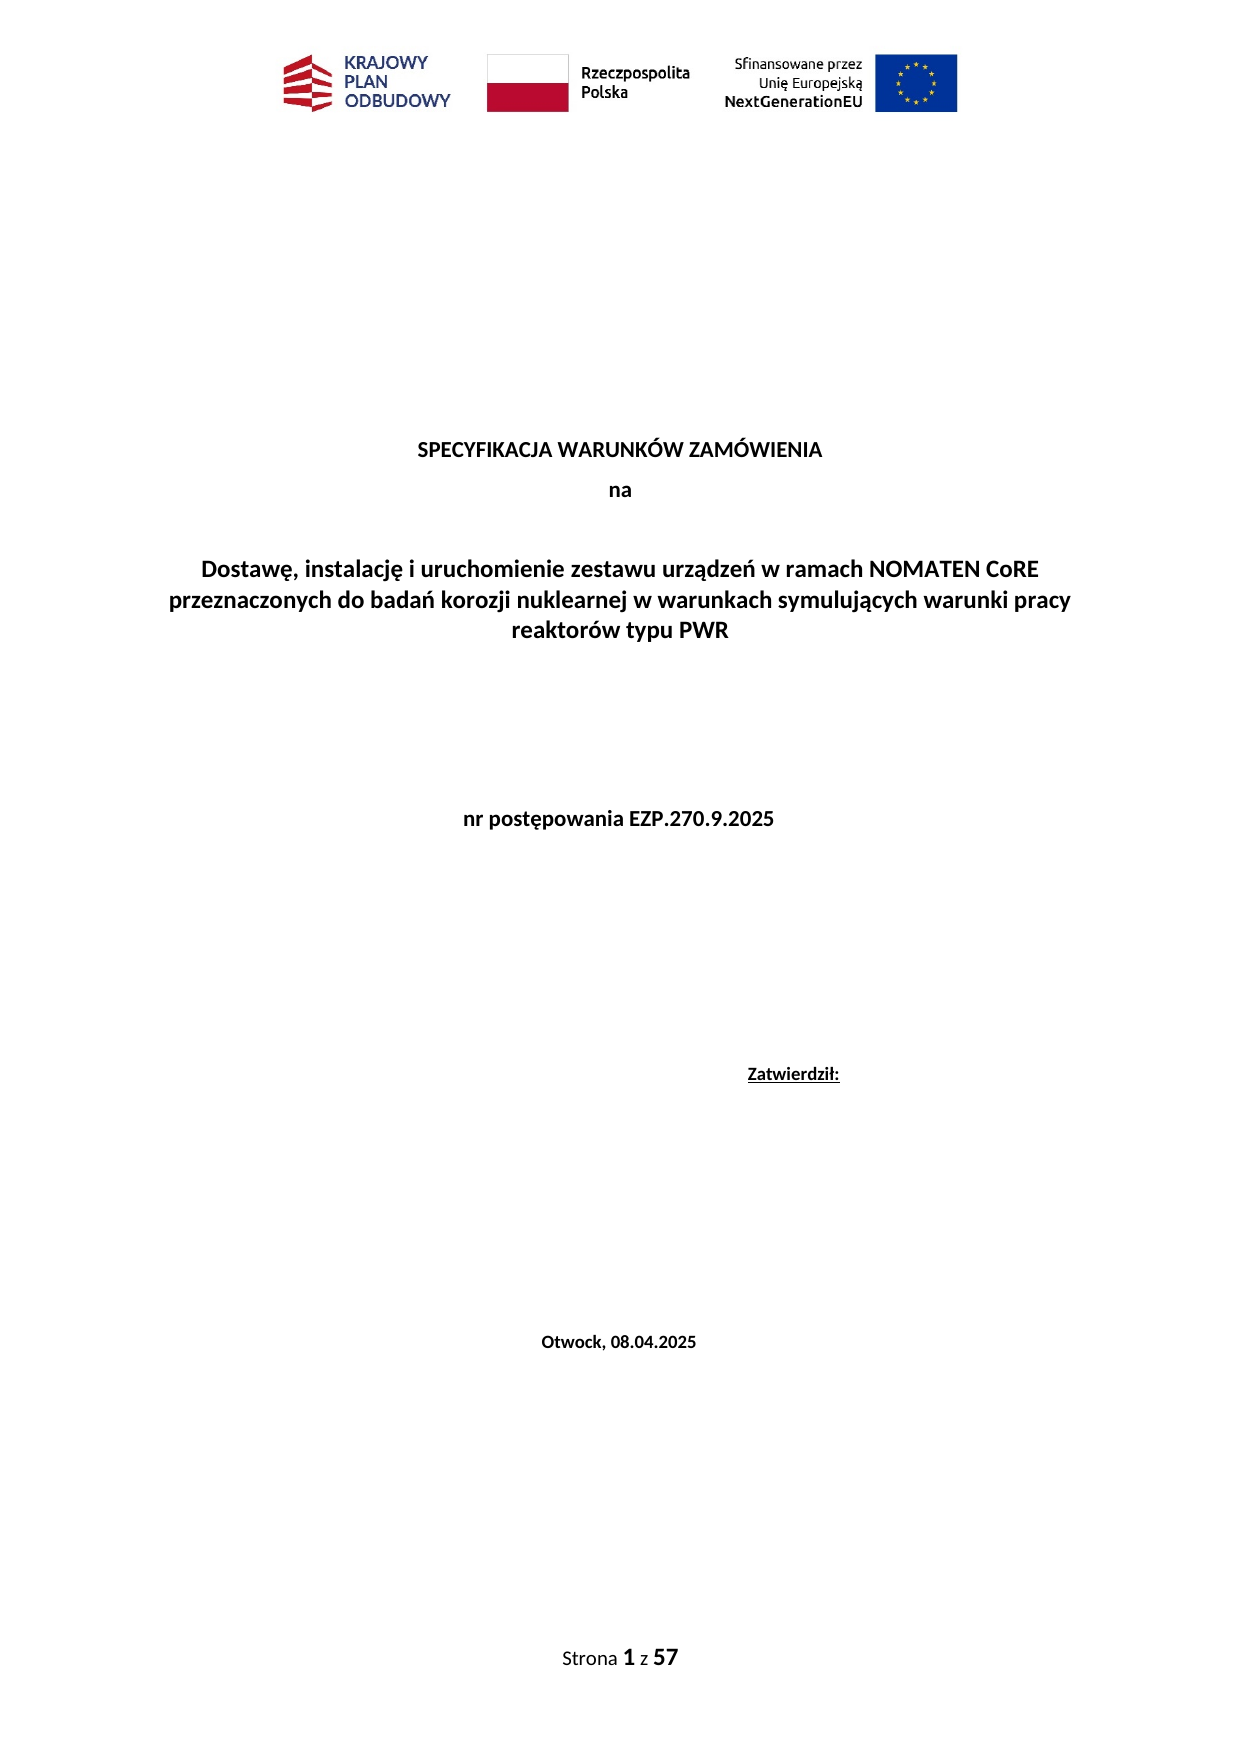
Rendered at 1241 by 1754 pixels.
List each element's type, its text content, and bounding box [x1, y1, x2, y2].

text SPECYFIKACJA WARUNKÓW ZAMÓWIENIA [148, 435, 1092, 463]
text Zatwierdził: [748, 1062, 1090, 1085]
text na [148, 475, 1092, 503]
text Dostawę, instalację i uruchomienie zestawu urządzeń w ramach NOMATEN CoRE przeznaczonych do badań korozji nuklearnej w warunkach symulujących warunki pracy reaktorów typu PWR [148, 554, 1092, 645]
picture [265, 35, 975, 131]
text Otwock, 08.04.2025 [148, 1330, 1090, 1353]
text nr postępowania EZP.270.9.2025 [148, 804, 1090, 832]
